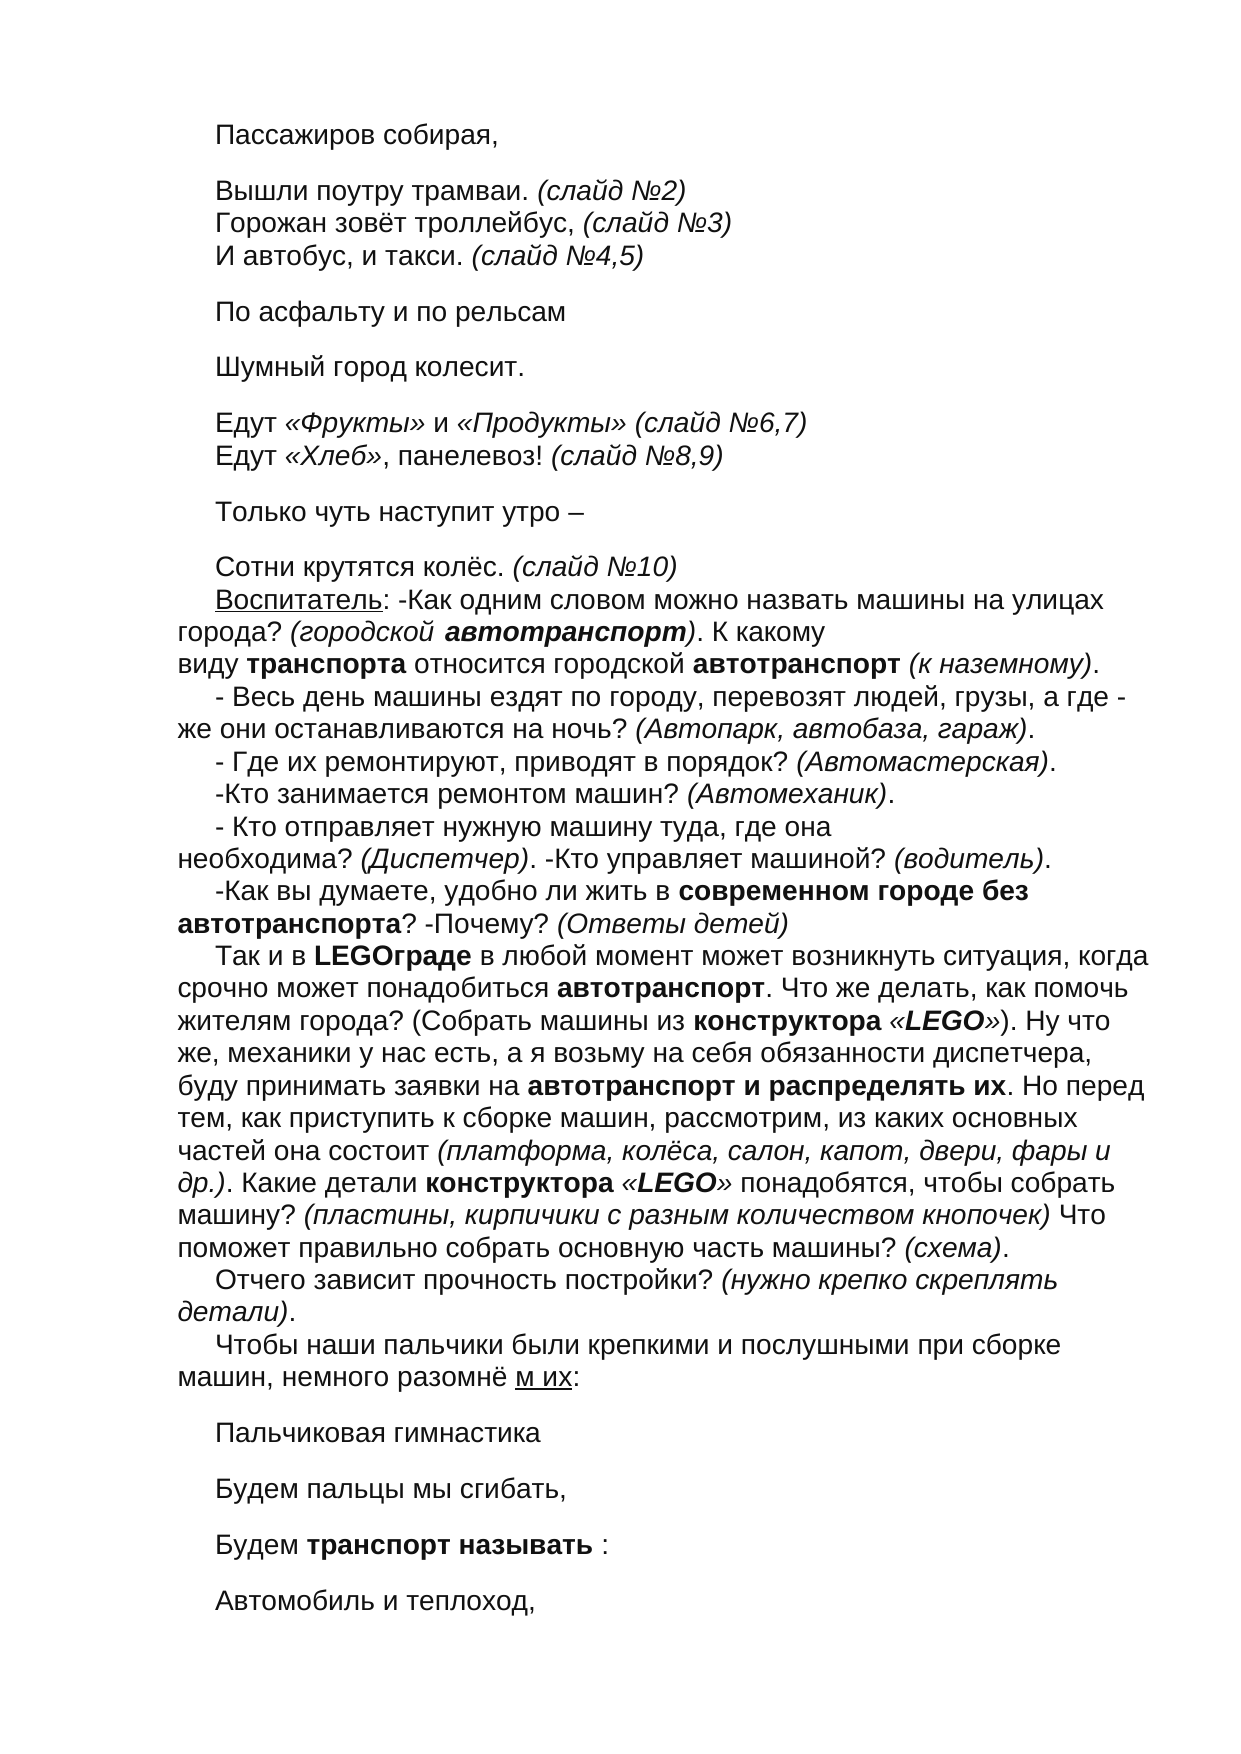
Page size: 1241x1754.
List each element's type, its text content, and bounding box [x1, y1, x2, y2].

text Горожан зовёт троллейбус, (слайд №3) [177, 206, 1152, 239]
text Так и в LEGOграде в любой момент может возникнуть ситуация, когда срочно может понадобиться автотранспорт. Что же делать, как помочь жителям города? (Собрать машины из конструктора «LEGO»). Ну что же, механики у нас есть, а я возьму на себя обязанности диспетчера, буду принимать заявки на автотранспорт и распределять их. Но перед тем, как приступить к сборке машин, рассмотрим, из каких основных частей она состоит (платформа, колёса, салон, капот, двери, фары и др.). Какие детали конструктора «LEGO» понадобятся, чтобы собрать машину? (пластины, кирпичики с разным количеством кнопочек) Что поможет правильно собрать основную часть машины? (схема). [177, 939, 1152, 1263]
text Едут «Фрукты» и «Продукты» (слайд №6,7) [177, 406, 1152, 439]
text Отчего зависит прочность постройки? (нужно крепко скреплять детали). [177, 1263, 1152, 1328]
text Автомобиль и теплоход, [177, 1583, 1152, 1616]
text Вышли поутру трамваи. (слайд №2) [177, 174, 1152, 206]
text Будем транспорт называть : [177, 1528, 1152, 1560]
text -Как вы думаете, удобно ли жить в современном городе без автотранспорта? -Почему? (Ответы детей) [177, 874, 1152, 939]
text Чтобы наши пальчики были крепкими и послушными при сборке машин, немного разомнё м их: [177, 1328, 1152, 1393]
text Только чуть наступит утро – [177, 494, 1152, 527]
text - Где их ремонтируют, приводят в порядок? (Автомастерская). [177, 745, 1152, 777]
text Шумный город колесит. [177, 350, 1152, 383]
text Пассажиров собирая, [177, 118, 1152, 151]
text Пальчиковая гимнастика [177, 1416, 1152, 1448]
text Сотни крутятся колёс. (слайд №10) [177, 550, 1152, 583]
text Едут «Хлеб», панелевоз! (слайд №8,9) [177, 439, 1152, 471]
text -Кто занимается ремонтом машин? (Автомеханик). [177, 777, 1152, 809]
text - Весь день машины ездят по городу, перевозят людей, грузы, а где -же они останавливаются на ночь? (Автопарк, автобаза, гараж). [177, 680, 1152, 745]
text Будем пальцы мы сгибать, [177, 1472, 1152, 1504]
text По асфальту и по рельсам [177, 294, 1152, 327]
text Воспитатель: -Как одним словом можно назвать машины на улицах города? (городской автотранспорт). К какому виду транспорта относится городской автотранспорт (к наземному). [177, 583, 1152, 680]
text И автобус, и такси. (слайд №4,5) [177, 239, 1152, 271]
text - Кто отправляет нужную машину туда, где она необходима? (Диспетчер). -Кто управляет машиной? (водитель). [177, 809, 1152, 874]
